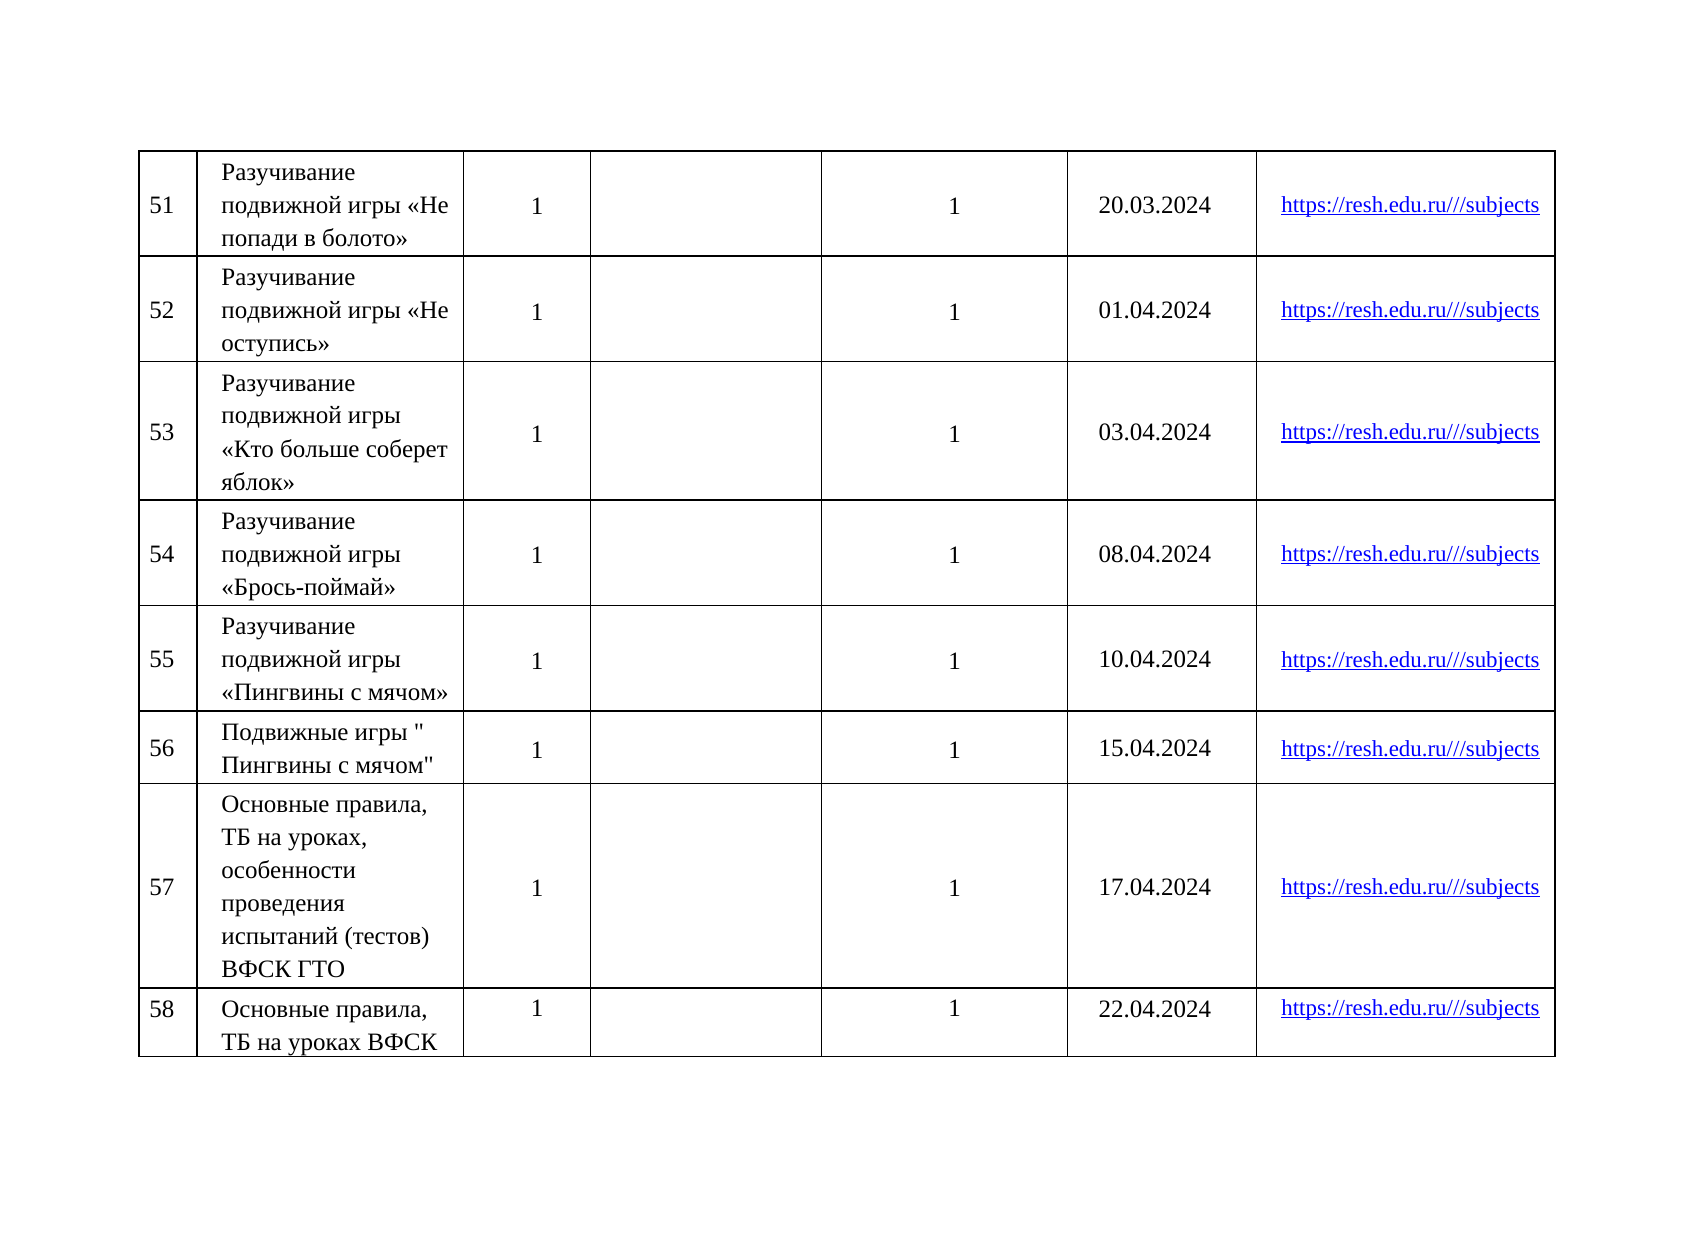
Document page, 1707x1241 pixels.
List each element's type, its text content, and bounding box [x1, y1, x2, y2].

table_cell 57 [140, 784, 196, 987]
table_cell 1 [822, 362, 1067, 499]
table_cell https://resh.edu.ru///subjects [1257, 606, 1554, 710]
table_cell [591, 712, 821, 782]
table_cell [591, 257, 821, 361]
table_cell 1 [464, 362, 590, 499]
table_cell Разучивание подвижной игры «Пингвины с мячом» [198, 606, 463, 710]
table_cell 1 [464, 989, 590, 1056]
table_cell 1 [464, 152, 590, 255]
table_cell [591, 784, 821, 987]
table_cell https://resh.edu.ru///subjects [1257, 712, 1554, 782]
table_cell 1 [464, 784, 590, 987]
table_cell 01.04.2024 [1068, 257, 1256, 361]
table_cell [591, 362, 821, 499]
table_cell [591, 152, 821, 255]
table_cell 52 [140, 257, 196, 361]
table_cell 1 [464, 606, 590, 710]
table_cell 53 [140, 362, 196, 499]
table_cell Разучивание подвижной игры «Брось-поймай» [198, 501, 463, 605]
table_cell https://resh.edu.ru///subjects [1257, 501, 1554, 605]
table_cell Разучивание подвижной игры «Не оступись» [198, 257, 463, 361]
table_cell 15.04.2024 [1068, 712, 1256, 782]
table_cell 1 [822, 606, 1067, 710]
table_cell 54 [140, 501, 196, 605]
table_cell 51 [140, 152, 196, 255]
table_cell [198, 989, 463, 1056]
table_cell Подвижные игры " Пингвины с мячом" [198, 712, 463, 782]
table_cell 1 [822, 989, 1067, 1056]
table_cell 10.04.2024 [1068, 606, 1256, 710]
table_cell 1 [822, 712, 1067, 782]
table_cell 17.04.2024 [1068, 784, 1256, 987]
table_cell [591, 501, 821, 605]
table_cell 22.04.2024 [1068, 989, 1256, 1056]
table_cell Разучивание подвижной игры «Не попади в болото» [198, 152, 463, 255]
table_cell 1 [822, 257, 1067, 361]
table_cell 1 [822, 784, 1067, 987]
table_cell 55 [140, 606, 196, 710]
table_cell [591, 606, 821, 710]
table_cell 58 [140, 989, 196, 1056]
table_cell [1257, 989, 1554, 1056]
table_cell 56 [140, 712, 196, 782]
table_cell https://resh.edu.ru///subjects [1257, 257, 1554, 361]
table_cell 1 [464, 712, 590, 782]
table_cell 1 [464, 257, 590, 361]
table_cell 20.03.2024 [1068, 152, 1256, 255]
table_cell Основные правила, ТБ на уроках, особенности проведения испытаний (тестов) ВФСК ГТО [198, 784, 463, 987]
table_cell [591, 989, 821, 1056]
table_cell 1 [822, 501, 1067, 605]
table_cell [1257, 152, 1554, 255]
table_cell 03.04.2024 [1068, 362, 1256, 499]
table_cell Разучивание подвижной игры «Кто больше соберет яблок» [198, 362, 463, 499]
table_cell 1 [464, 501, 590, 605]
table_cell https://resh.edu.ru///subjects [1257, 362, 1554, 499]
table_cell https://resh.edu.ru///subjects [1257, 784, 1554, 987]
table_cell 08.04.2024 [1068, 501, 1256, 605]
table_cell 1 [822, 152, 1067, 255]
